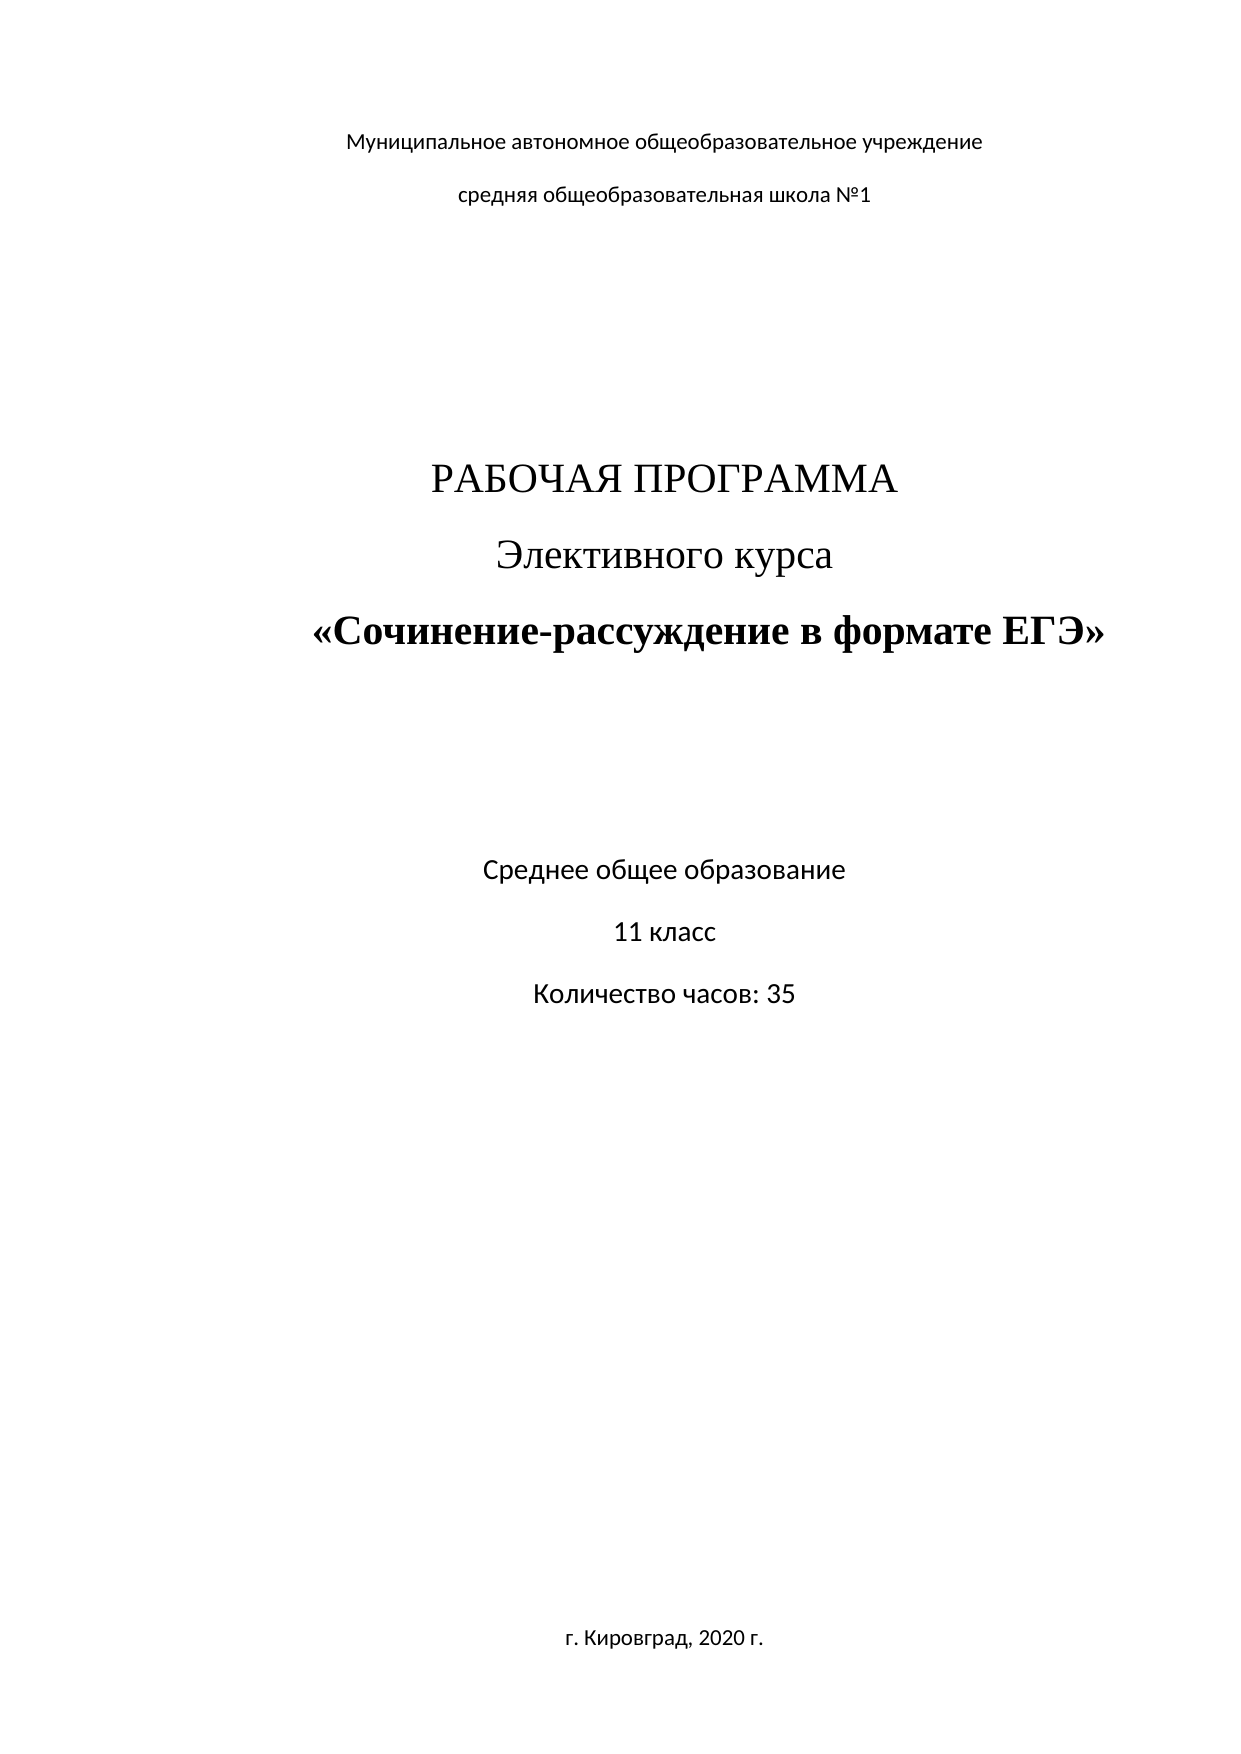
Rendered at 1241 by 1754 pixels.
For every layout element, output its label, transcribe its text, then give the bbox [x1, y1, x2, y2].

text г. Кировград, 2020 г. [177, 1623, 1152, 1651]
text Среднее общее образование [177, 851, 1152, 887]
text «Сочинение-рассуждение в формате ЕГЭ» [177, 606, 1152, 653]
text Количество часов: 35 [177, 975, 1152, 1011]
text средняя общеобразовательная школа №1 [177, 180, 1152, 208]
text Элективного курса [177, 530, 1152, 578]
text РАБОЧАЯ ПРОГРАММА [177, 454, 1152, 502]
text Муниципальное автономное общеобразовательное учреждение [177, 127, 1152, 155]
text 11 класс [177, 913, 1152, 949]
